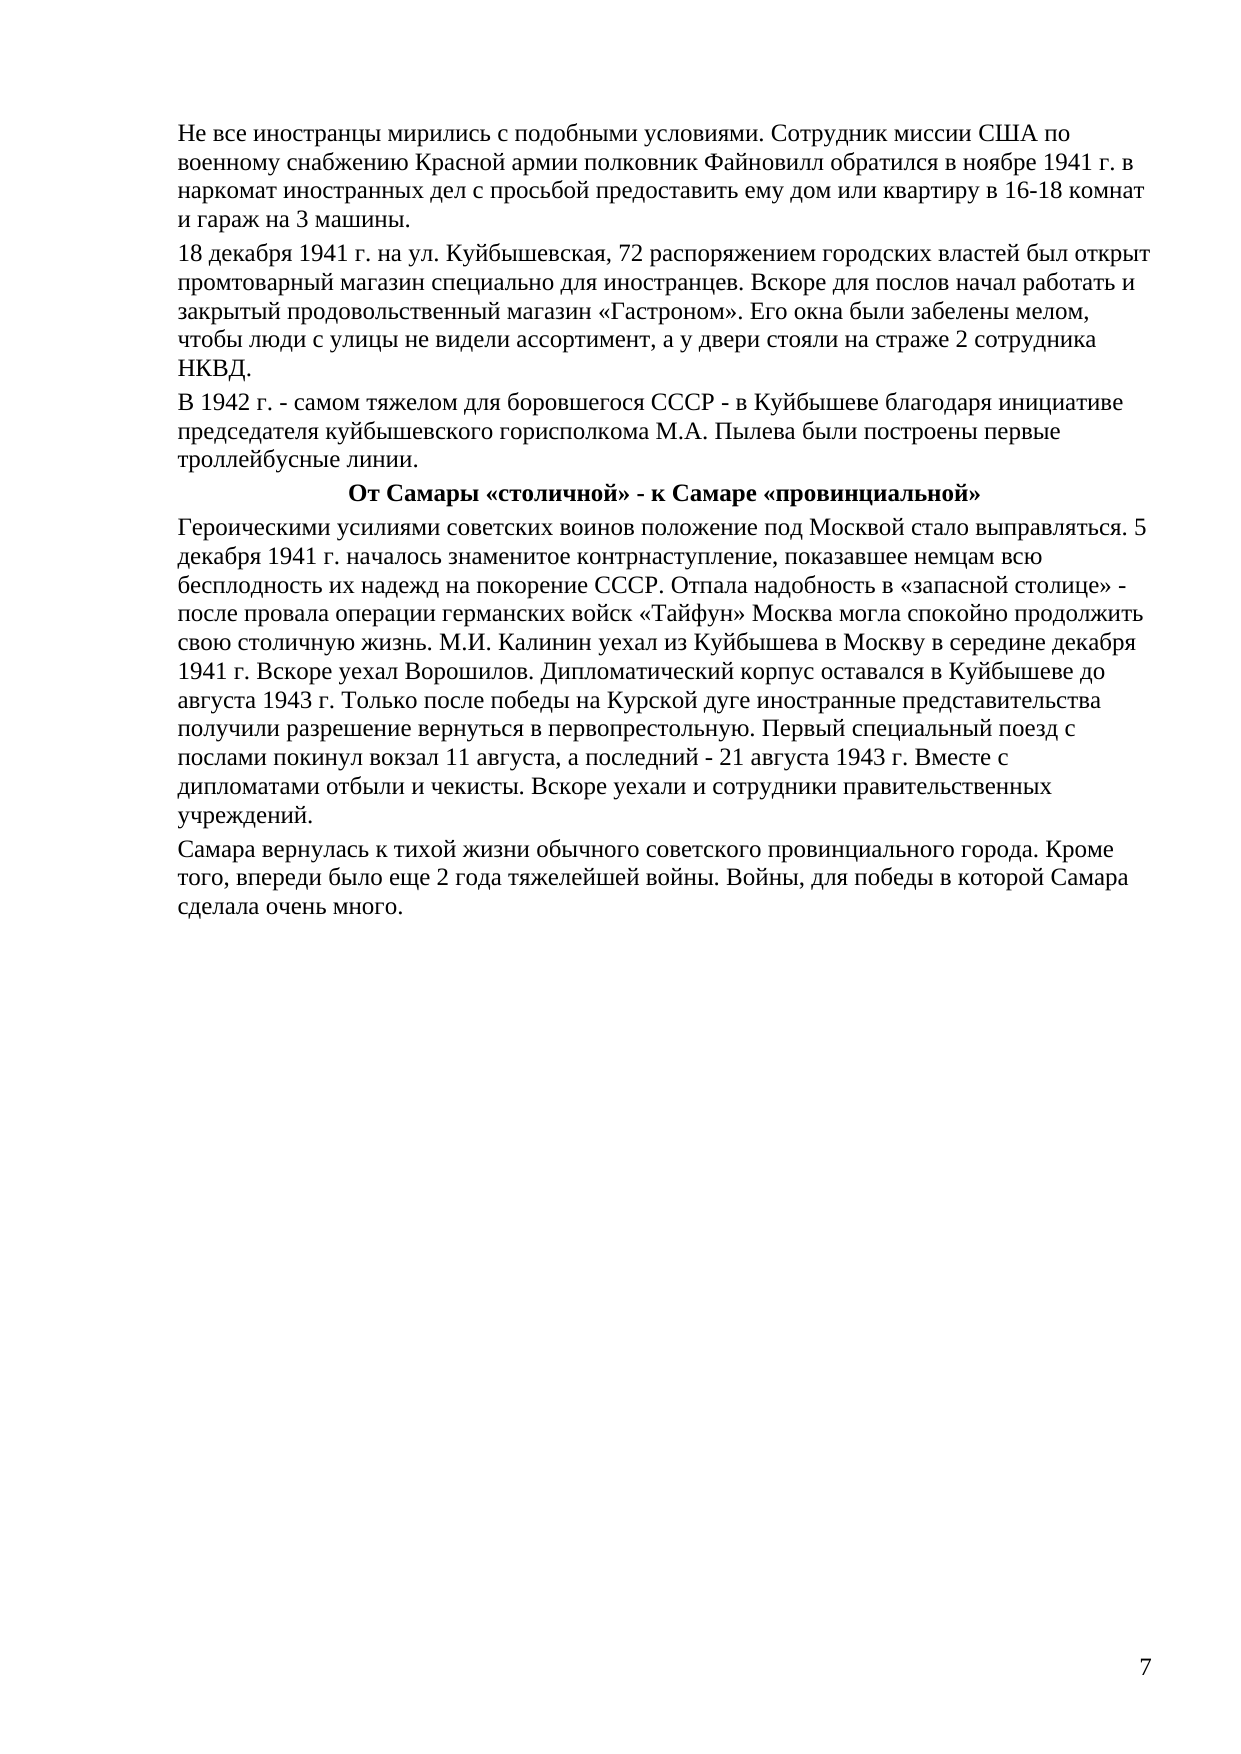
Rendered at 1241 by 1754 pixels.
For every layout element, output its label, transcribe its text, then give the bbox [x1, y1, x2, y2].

text 18 декабря . на ул. Куйбышевская, 72 распоряжением городских властей был открыт промтоварный магазин специально для иностранцев. Вскоре для послов начал работать и закрытый продовольственный магазин «Гастроном». Его окна были забелены мелом, чтобы люди с улицы не видели ассортимент, а у двери стояли на страже 2 сотрудника НКВД. [177, 238, 1152, 382]
text В . - самом тяжелом для боровшегося СССР - в Куйбышеве благодаря инициативе председателя куйбышевского горисполкома М.А. Пылева были построены первые троллейбусные линии. [177, 387, 1152, 473]
text Самара вернулась к тихой жизни обычного советского провинциального города. Кроме того, впереди было еще 2 года тяжелейшей войны. Войны, для победы в которой Самара сделала очень много. [177, 834, 1152, 920]
text Героическими усилиями советских воинов положение под Москвой стало выправляться. 5 декабря . началось знаменитое контрнаступление, показавшее немцам всю бесплодность их надежд на покорение СССР. Отпала надобность в «запасной столице» - после провала операции германских войск «Тайфун» Москва могла спокойно продолжить свою столичную жизнь. М.И. Калинин уехал из Куйбышева в Москву в середине декабря . Вскоре уехал Ворошилов. Дипломатический корпус оставался в Куйбышеве до августа . Только после победы на Курской дуге иностранные представительства получили разрешение вернуться в первопрестольную. Первый специальный поезд с послами покинул вокзал 11 августа, а последний - 21 августа . Вместе с дипломатами отбыли и чекисты. Вскоре уехали и сотрудники правительственных учреждений. [177, 512, 1152, 828]
text Не все иностранцы мирились с подобными условиями. Сотрудник миссии США по военному снабжению Красной армии полковник Файновилл обратился в ноябре . в наркомат иностранных дел с просьбой предоставить ему дом или квартиру в 16-18 комнат и гараж на 3 машины. [177, 118, 1152, 233]
text От Самары «столичной» - к Самаре «провинциальной» [177, 478, 1152, 507]
